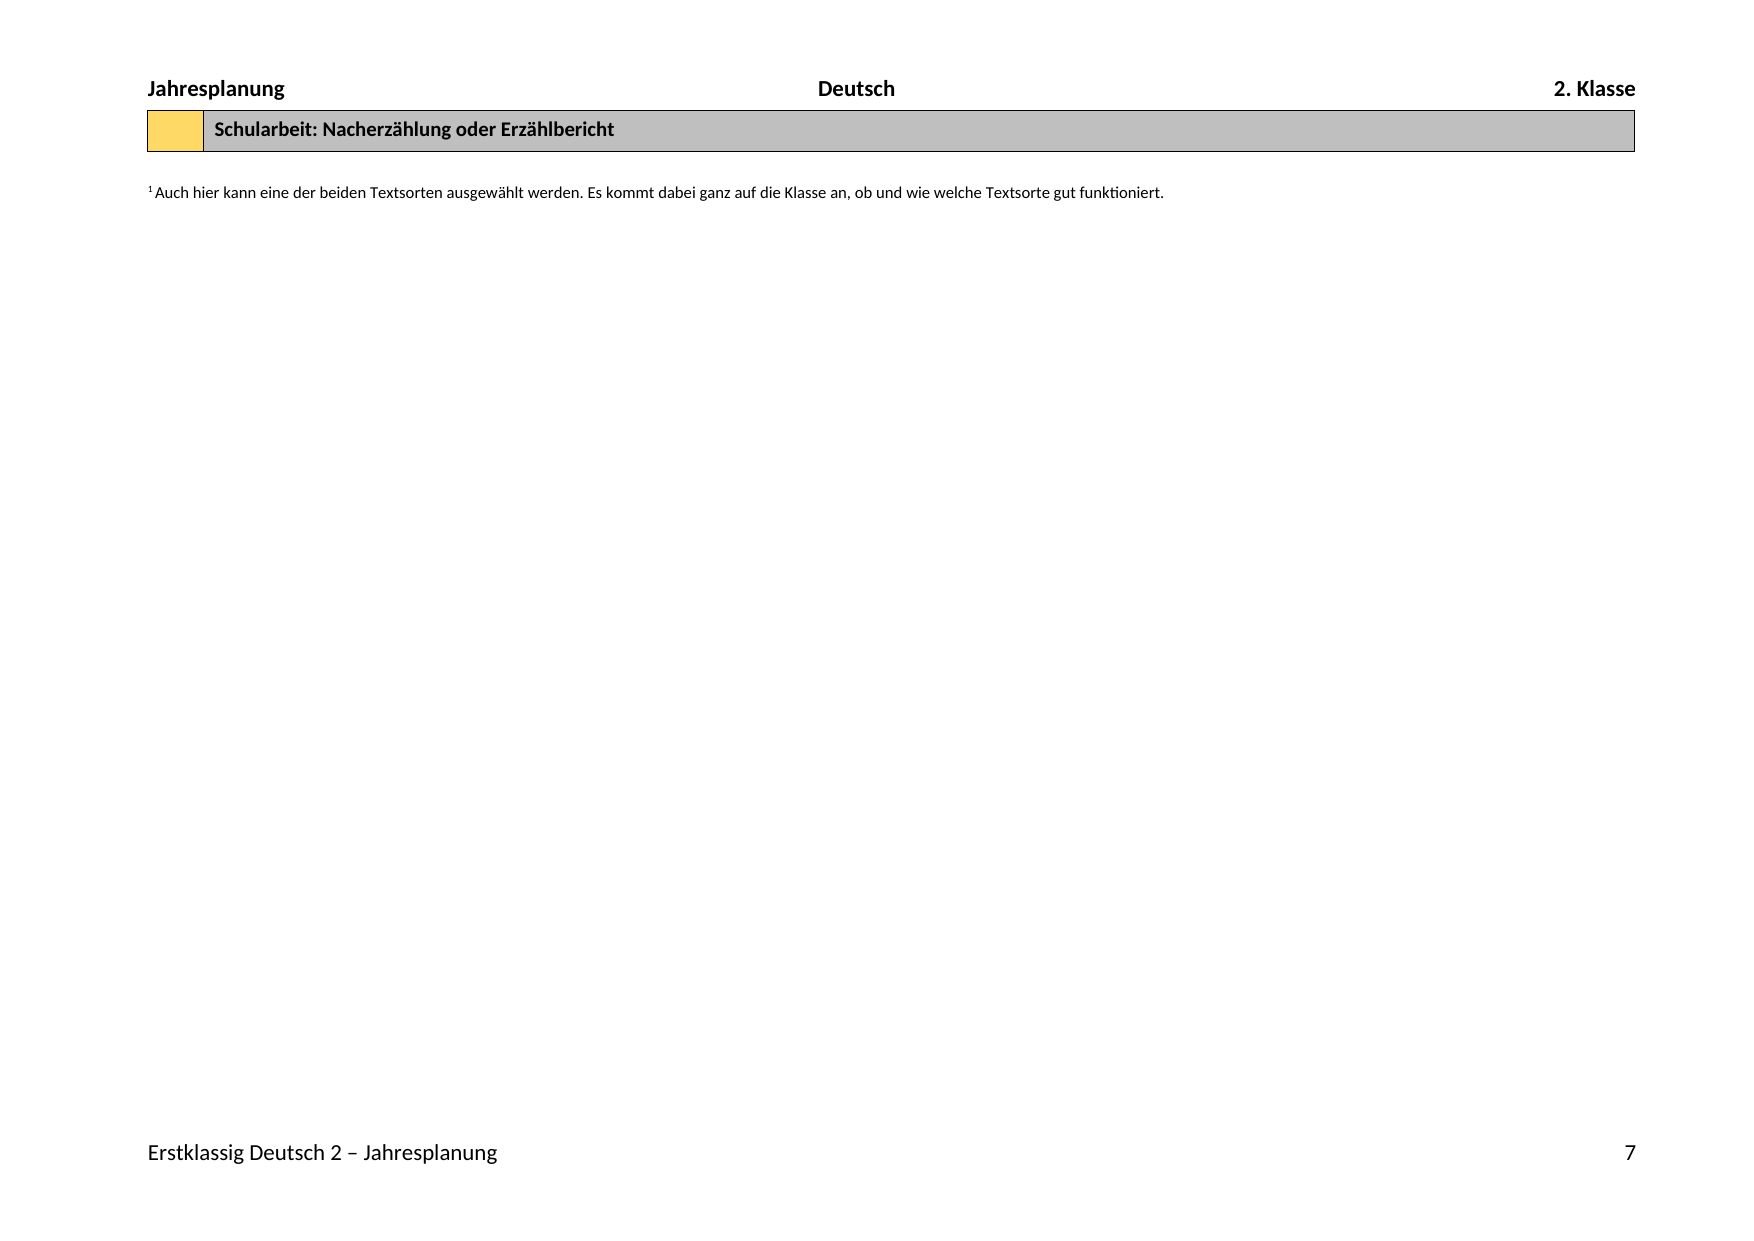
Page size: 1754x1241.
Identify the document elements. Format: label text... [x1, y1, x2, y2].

text 1 Auch hier kann eine der beiden Textsorten ausgewählt werden. Es kommt dabei ganz auf die Klasse an, ob und wie welche Textsorte gut funktioniert. [148, 183, 1636, 203]
table_cell Schularbeit: Nacherzählung oder Erzählbericht [204, 111, 1634, 151]
